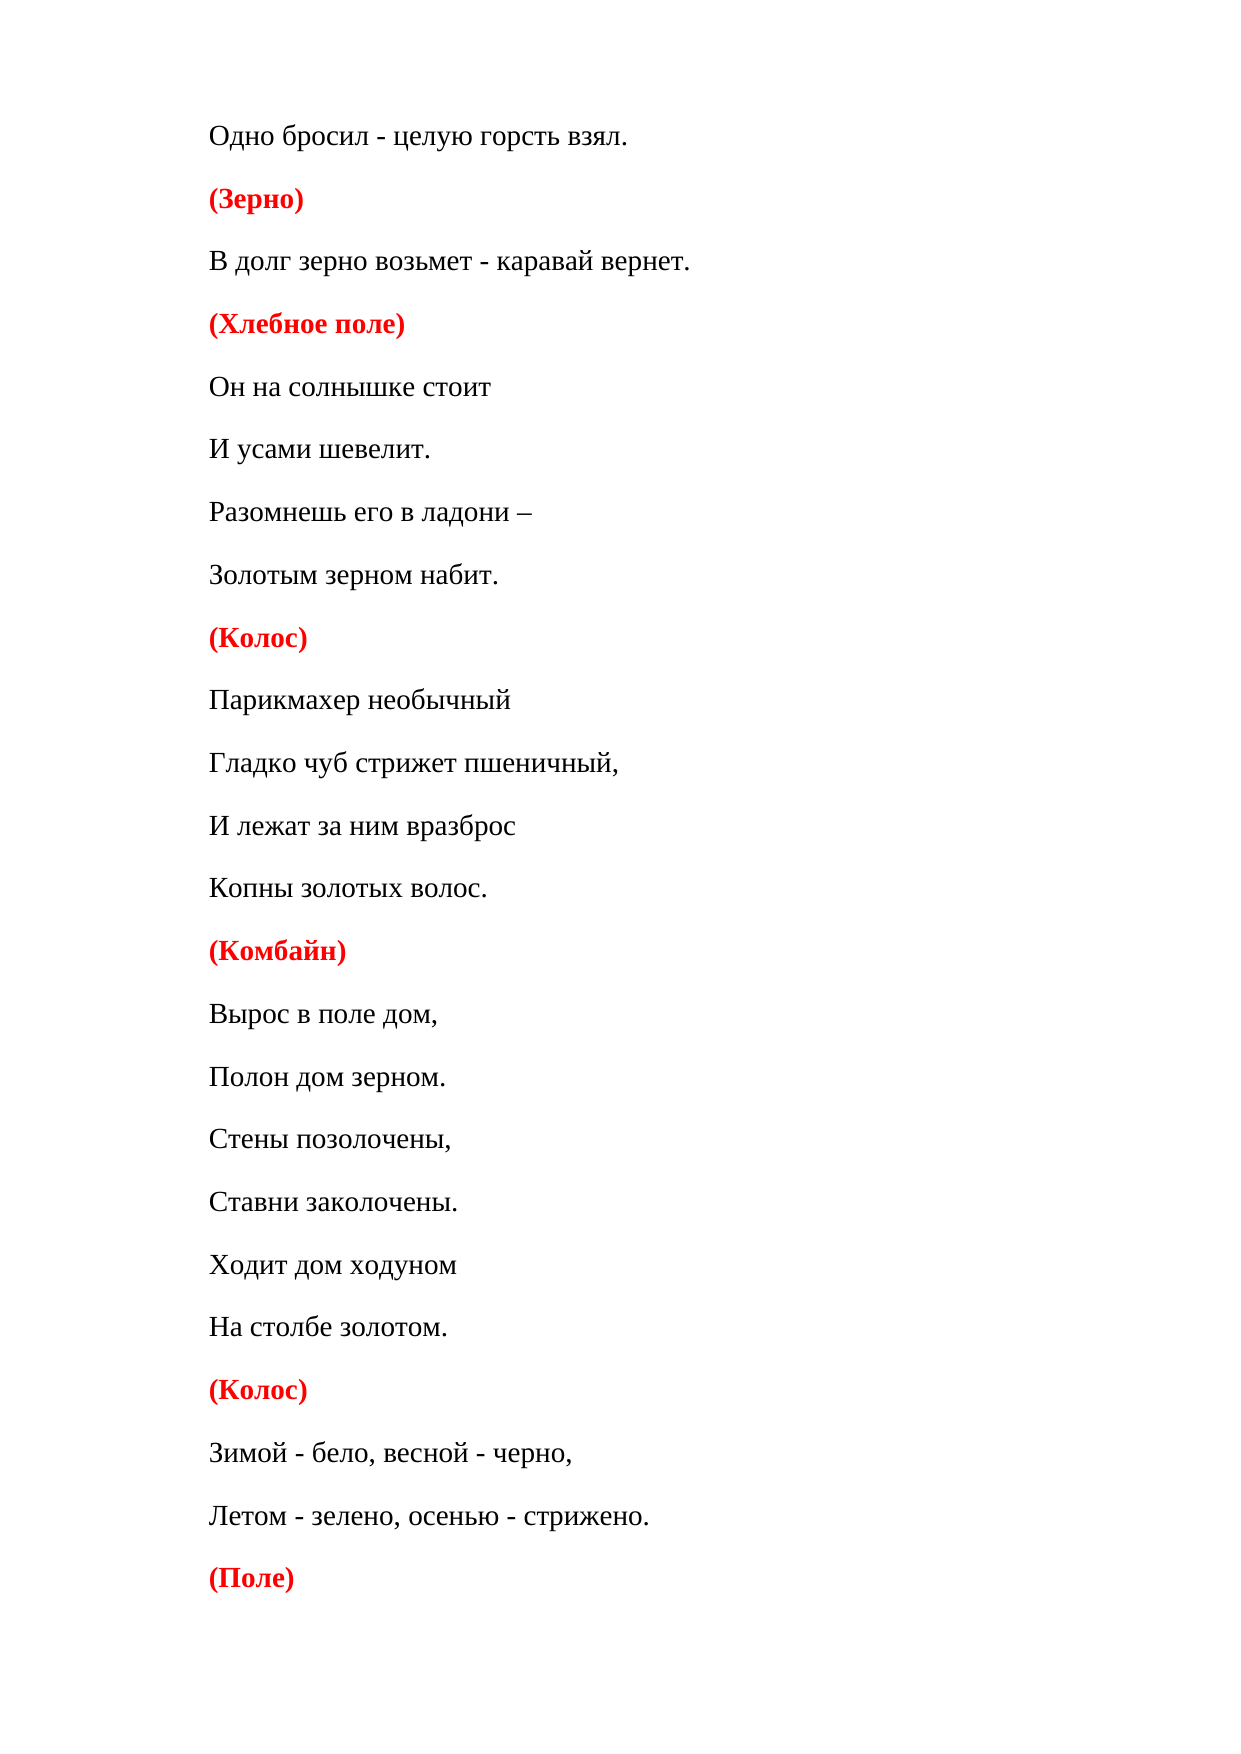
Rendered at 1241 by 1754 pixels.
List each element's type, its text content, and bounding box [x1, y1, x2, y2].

text Зимой - бело, весной - черно, [177, 1435, 1152, 1468]
text (Зерно) [177, 181, 1152, 214]
text Парикмахер необычный [177, 682, 1152, 716]
text И лежат за ним вразброс [177, 808, 1152, 841]
text Полон дом зерном. [177, 1059, 1152, 1092]
text Он на солнышке стоит [177, 369, 1152, 402]
text И усами шевелит. [177, 432, 1152, 465]
text Копны золотых волос. [177, 871, 1152, 904]
text Ходит дом ходуном [177, 1247, 1152, 1280]
text В долг зерно возьмет - каравай вернет. [177, 243, 1152, 277]
text (Комбайн) [177, 933, 1152, 967]
text На столбе золотом. [177, 1309, 1152, 1343]
text Разомнешь его в ладони – [177, 494, 1152, 528]
text (Хлебное поле) [177, 306, 1152, 340]
text (Поле) [177, 1560, 1152, 1594]
text Летом - зелено, осенью - стрижено. [177, 1498, 1152, 1531]
text Одно бросил - целую горсть взял. [177, 118, 1152, 152]
text Золотым зерном набит. [177, 557, 1152, 591]
text (Колос) [177, 620, 1152, 653]
text Ставни заколочены. [177, 1184, 1152, 1218]
text Стены позолочены, [177, 1121, 1152, 1155]
text (Колос) [177, 1372, 1152, 1406]
text Гладко чуб стрижет пшеничный, [177, 745, 1152, 779]
text Вырос в поле дом, [177, 996, 1152, 1029]
